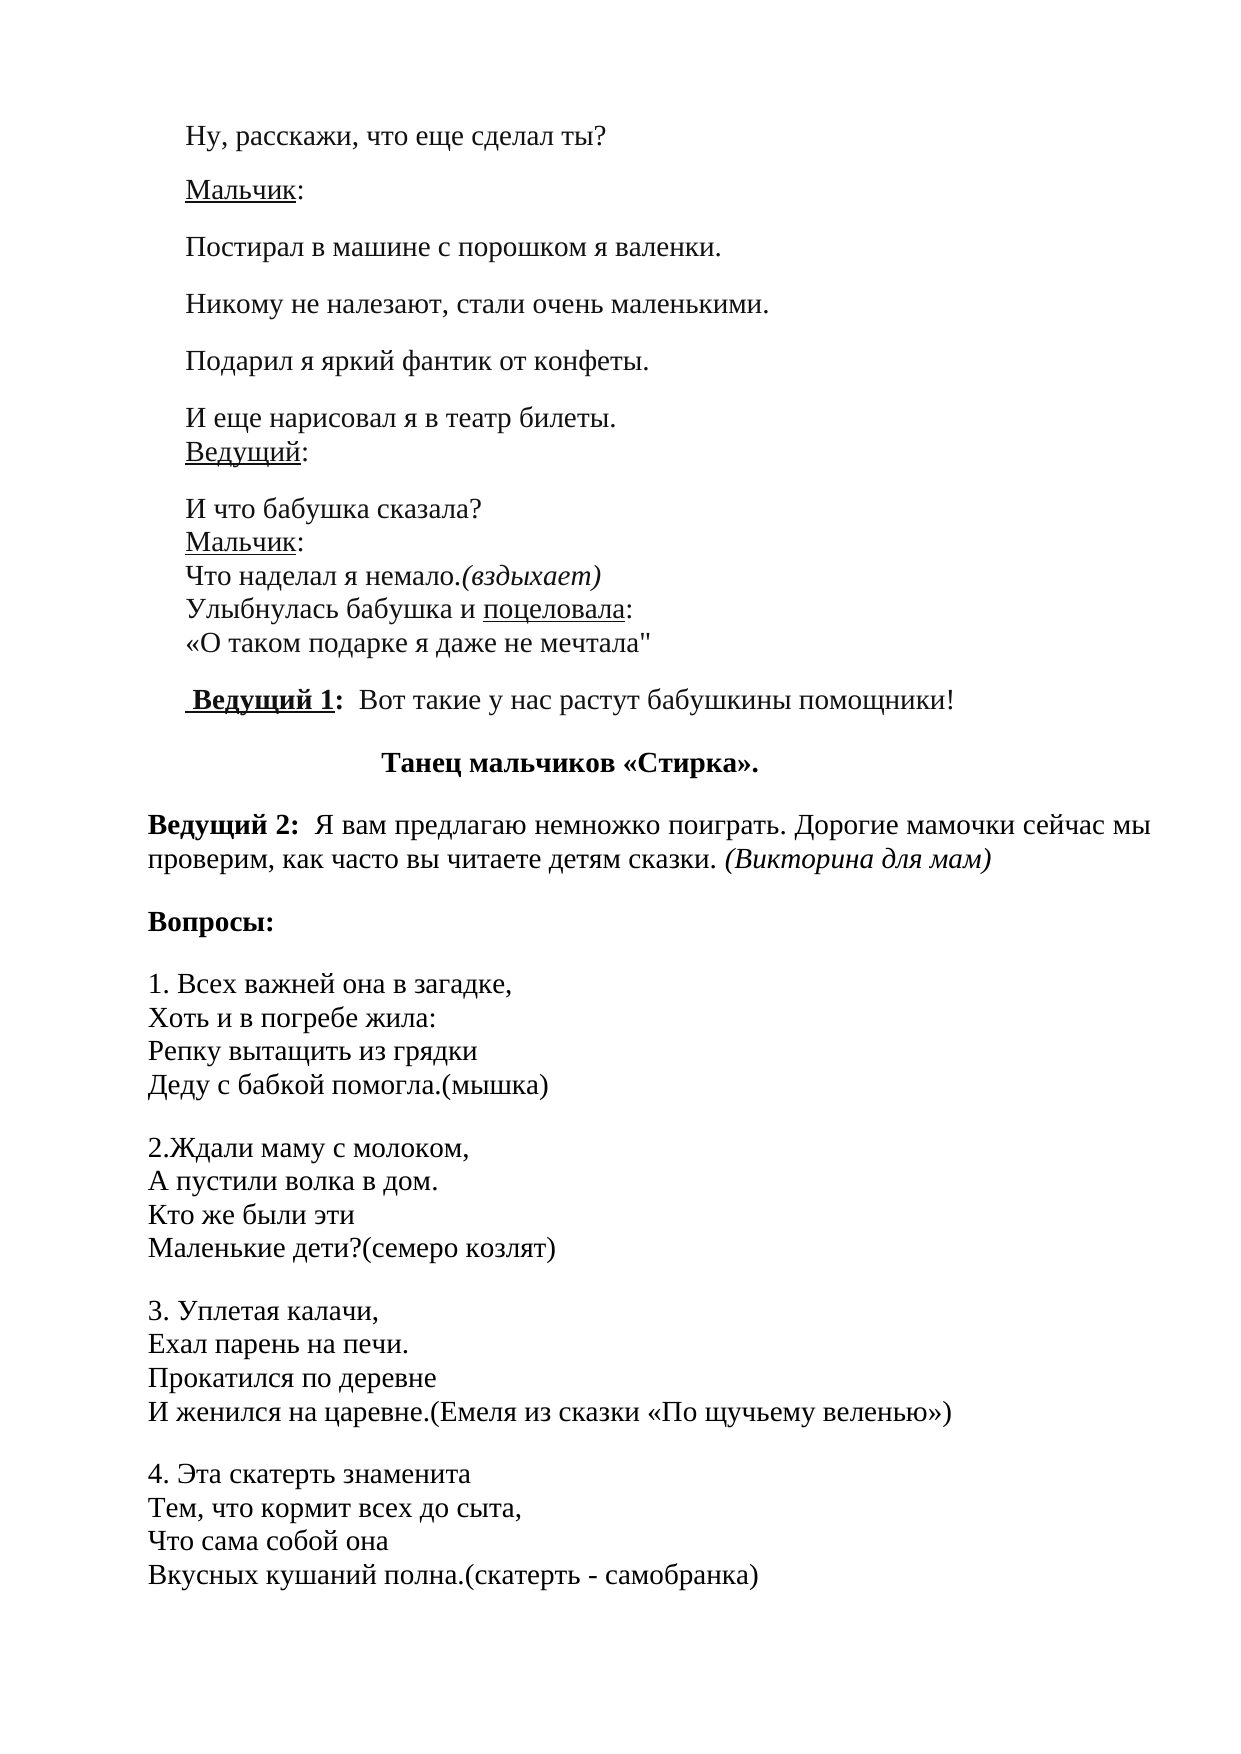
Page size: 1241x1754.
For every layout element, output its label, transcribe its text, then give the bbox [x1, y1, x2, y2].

text Никому не налезают, стали очень маленькими. [148, 286, 1152, 320]
text И еще нарисовал я в театр билеты. [148, 400, 1152, 434]
text 1. Всех важней она в загадке, Хоть и в погребе жила: Репку вытащить из грядки Деду с бабкой помогла.(мышка) [148, 966, 1152, 1101]
text 3. Уплетая калачи, Ехал парень на печи. Прокатился по деревне И женился на царевне.(Емеля из сказки «По щучьему веленью») [148, 1293, 1152, 1427]
text «О таком подарке я даже не мечтала" [148, 625, 1152, 659]
text Мальчик: [148, 524, 1152, 558]
text Улыбнулась бабушка и поцеловала: [148, 592, 1152, 625]
text Ну, расскажи, что еще сделал ты? [148, 118, 1152, 152]
text Постирал в машине с порошком я валенки. [148, 229, 1152, 263]
text Мальчик: [148, 172, 1152, 206]
text 4. Эта скатерть знаменита Тем, что кормит всех до сыта, Что сама собой она Вкусных кушаний полна.(скатерть - самобранка) [148, 1456, 1152, 1591]
text Что наделал я немало.(вздыхает) [148, 558, 1152, 592]
text Ведущий 1: Вот такие у нас растут бабушкины помощники! [148, 682, 1152, 716]
text Подарил я яркий фантик от конфеты. [148, 343, 1152, 377]
text Вопросы: [148, 904, 1152, 937]
text И что бабушка сказала? [148, 491, 1152, 524]
text 2.Ждали маму с молоком, А пустили волка в дом. Кто же были эти Маленькие дети?(семеро козлят) [148, 1130, 1152, 1264]
text Ведущий 2: Я вам предлагаю немножко поиграть. Дорогие мамочки сейчас мы проверим, как часто вы читаете детям сказки. (Викторина для мам) [148, 807, 1152, 874]
text Танец мальчиков «Стирка». [148, 745, 1152, 778]
text Ведущий: [148, 434, 1152, 467]
